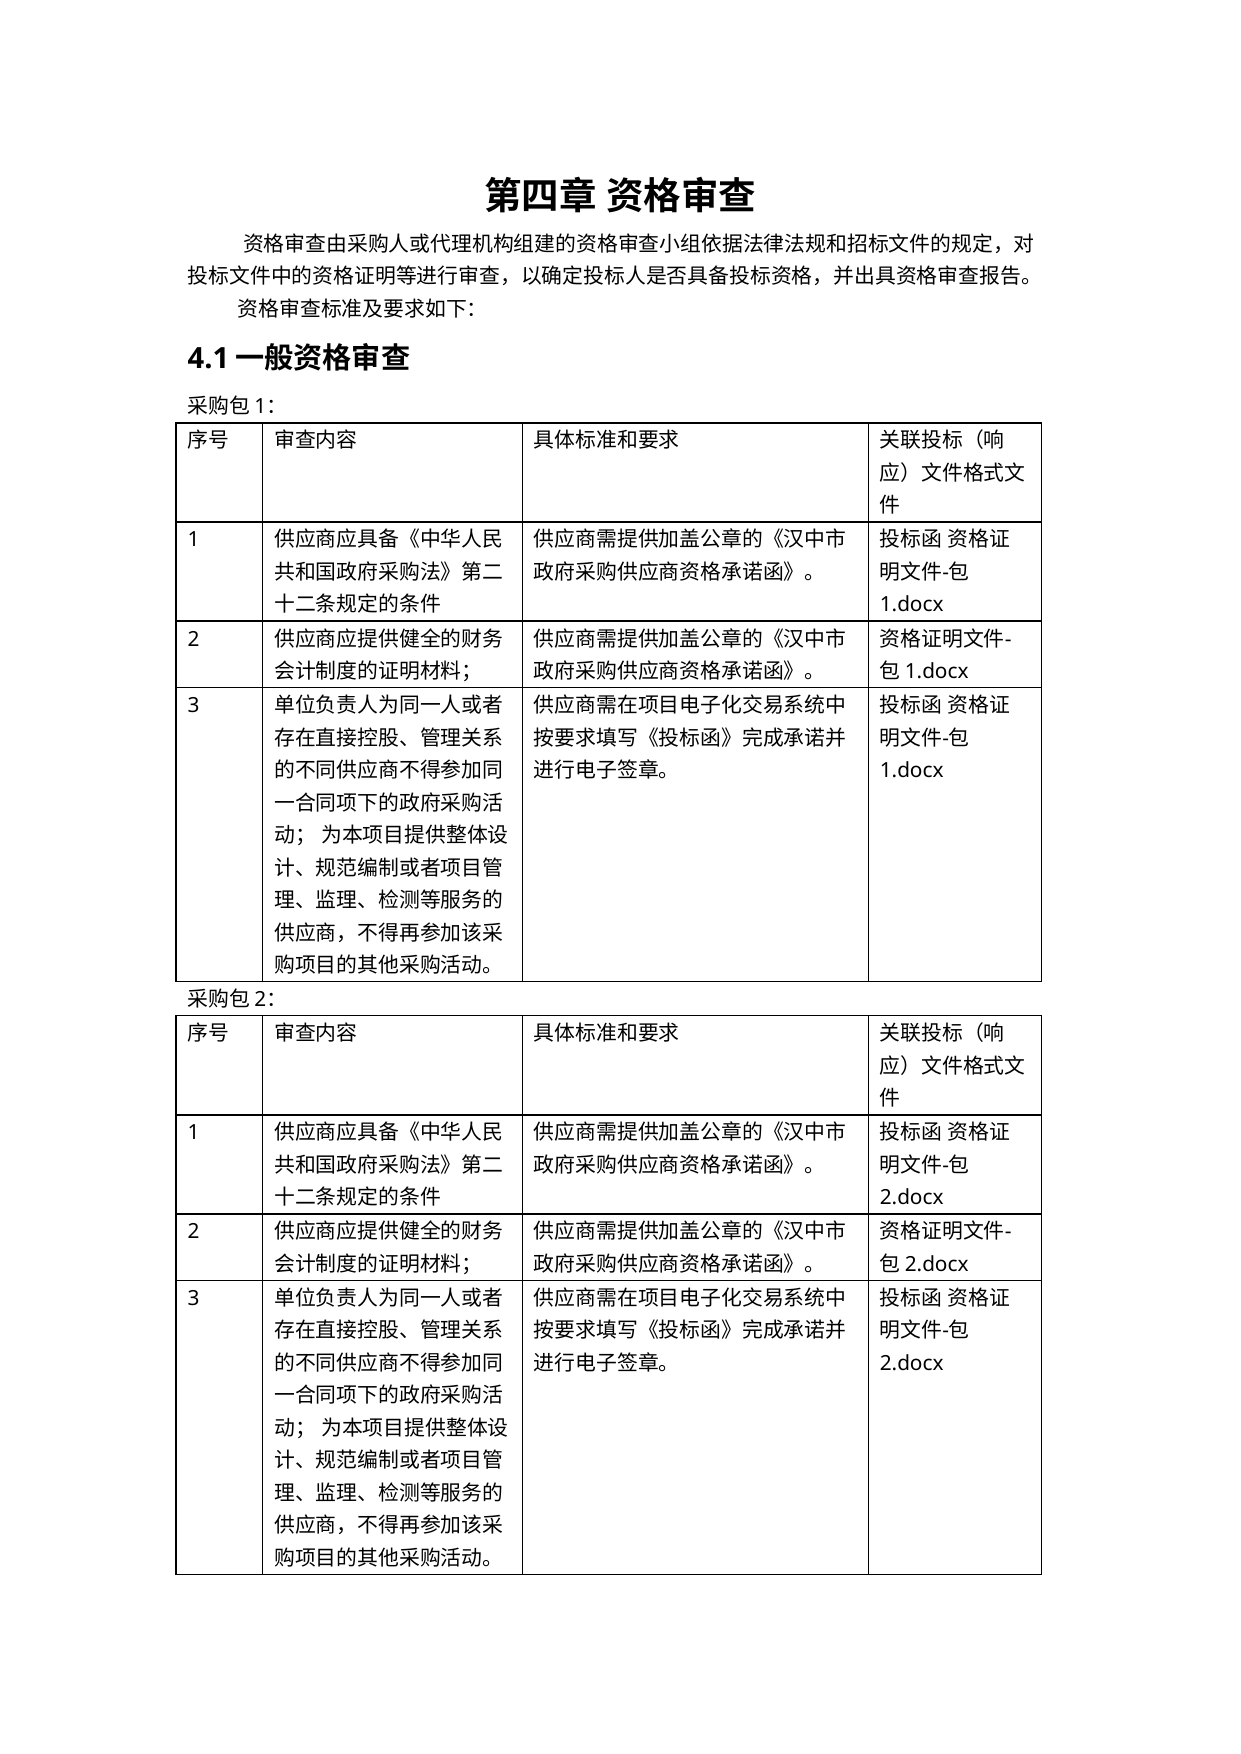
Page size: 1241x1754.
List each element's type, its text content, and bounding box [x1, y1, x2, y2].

table_cell 供应商需提供加盖公章的《汉中市政府采购供应商资格承诺函》。 [523, 523, 868, 620]
table_cell 投标函 资格证明文件-包1.docx [869, 523, 1041, 620]
table_cell 供应商应具备《中华人民共和国政府采购法》第二十二条规定的条件 [263, 1116, 522, 1213]
table_cell 2 [177, 622, 262, 687]
table_cell 供应商应提供健全的财务会计制度的证明材料； [263, 622, 522, 687]
table_cell 投标函 资格证明文件-包1.docx [869, 688, 1041, 981]
table_cell 供应商应提供健全的财务会计制度的证明材料； [263, 1215, 522, 1279]
table_header 关联投标（响应）文件格式文件 [869, 1016, 1041, 1114]
table_header 序号 [177, 1016, 262, 1114]
table_cell 供应商应具备《中华人民共和国政府采购法》第二十二条规定的条件 [263, 523, 522, 620]
text 资格审查标准及要求如下： [187, 292, 1053, 324]
table_cell 2 [177, 1215, 262, 1279]
text 4.1一般资格审查 [187, 324, 1053, 389]
table_header 具体标准和要求 [523, 424, 868, 521]
text 采购包2： [187, 982, 1053, 1015]
table_cell 供应商需提供加盖公章的《汉中市政府采购供应商资格承诺函》。 [523, 1116, 868, 1213]
table_cell 单位负责人为同一人或者存在直接控股、管理关系的不同供应商不得参加同一合同项下的政府采购活动； 为本项目提供整体设计、规范编制或者项目管理、监理、检测等服务的供应商，不得再参加该采购项目的其他采购活动。 [263, 1281, 522, 1573]
table_cell 供应商需提供加盖公章的《汉中市政府采购供应商资格承诺函》。 [523, 1215, 868, 1279]
table_cell 资格证明文件-包2.docx [869, 1215, 1041, 1279]
table_header 具体标准和要求 [523, 1016, 868, 1114]
table_header 审查内容 [263, 1016, 522, 1114]
text 采购包1： [187, 389, 1053, 422]
table_cell 单位负责人为同一人或者存在直接控股、管理关系的不同供应商不得参加同一合同项下的政府采购活动； 为本项目提供整体设计、规范编制或者项目管理、监理、检测等服务的供应商，不得再参加该采购项目的其他采购活动。 [263, 688, 522, 981]
table_cell 3 [177, 1281, 262, 1573]
table_header 关联投标（响应）文件格式文件 [869, 424, 1041, 521]
table_cell 投标函 资格证明文件-包2.docx [869, 1116, 1041, 1213]
table_cell 供应商需提供加盖公章的《汉中市政府采购供应商资格承诺函》。 [523, 622, 868, 687]
table_cell 投标函 资格证明文件-包2.docx [869, 1281, 1041, 1573]
table_cell 1 [177, 523, 262, 620]
table_cell 供应商需在项目电子化交易系统中按要求填写《投标函》完成承诺并进行电子签章。 [523, 688, 868, 981]
table_cell 供应商需在项目电子化交易系统中按要求填写《投标函》完成承诺并进行电子签章。 [523, 1281, 868, 1573]
table_header 序号 [177, 424, 262, 521]
table_header 审查内容 [263, 424, 522, 521]
text 第四章 资格审查 [187, 162, 1053, 227]
text 资格审查由采购人或代理机构组建的资格审查小组依据法律法规和招标文件的规定，对投标文件中的资格证明等进行审查，以确定投标人是否具备投标资格，并出具资格审查报告。 [187, 227, 1053, 292]
table_cell 3 [177, 688, 262, 981]
table_cell 1 [177, 1116, 262, 1213]
table_cell 资格证明文件-包1.docx [869, 622, 1041, 687]
